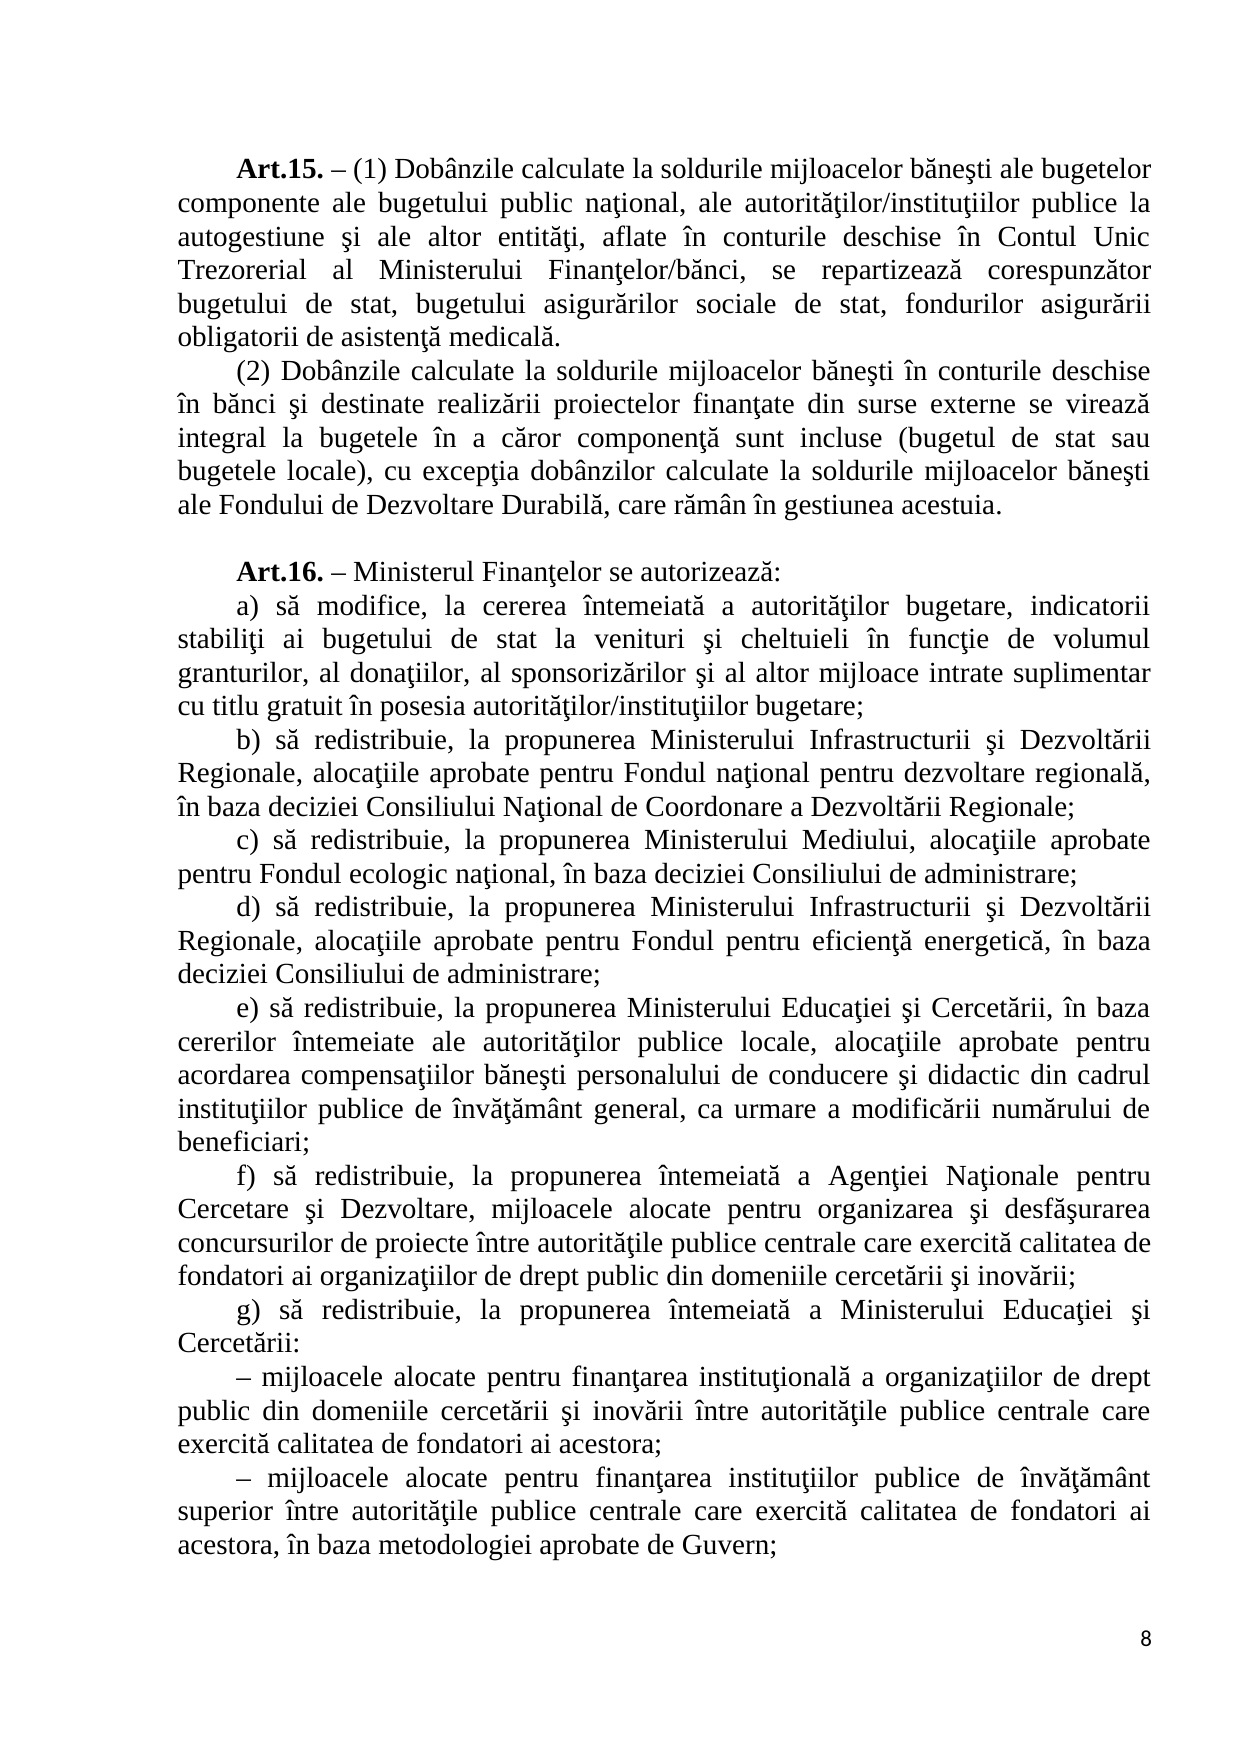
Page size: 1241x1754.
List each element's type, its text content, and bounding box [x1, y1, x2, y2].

text f) să redistribuie, la propunerea întemeiată a Agenţiei Naţionale pentru Cercetare şi Dezvoltare, mijloacele alocate pentru organizarea şi desfăşurarea concursurilor de proiecte între autorităţile publice centrale care exercită calitatea de fondatori ai organizaţiilor de drept public din domeniile cercetării şi inovării; [177, 1158, 1152, 1292]
text a) să modifice, la cererea întemeiată a autorităţilor bugetare, indicatorii stabiliţi ai bugetului de stat la venituri şi cheltuieli în funcţie de volumul granturilor, al donaţiilor, al sponsorizărilor şi al altor mijloace intrate suplimentar cu titlu gratuit în posesia autorităţilor/instituţiilor bugetare; [177, 588, 1152, 722]
text – mijloacele alocate pentru finanţarea instituţională a organizaţiilor de drept public din domeniile cercetării şi inovării între autorităţile publice centrale care exercită calitatea de fondatori ai acestora; [177, 1359, 1152, 1460]
text g) să redistribuie, la propunerea întemeiată a Ministerului Educaţiei şi Cercetării: [177, 1292, 1152, 1359]
text d) să redistribuie, la propunerea Ministerului Infrastructurii şi Dezvoltării Regionale, alocaţiile aprobate pentru Fondul pentru eficienţă energetică, în baza deciziei Consiliului de administrare; [177, 889, 1152, 990]
text Art.15. – (1) Dobânzile calculate la soldurile mijloacelor băneşti ale bugetelor componente ale bugetului public naţional, ale autorităţilor/instituţiilor publice la autogestiune şi ale altor entităţi, aflate în conturile deschise în Contul Unic Trezorerial al Ministerului Finanţelor/bănci, se repartizează corespunzător bugetului de stat, bugetului asigurărilor sociale de stat, fondurilor asigurării obligatorii de asistenţă medicală. [177, 152, 1152, 353]
text b) să redistribuie, la propunerea Ministerului Infrastructurii şi Dezvoltării Regionale, alocaţiile aprobate pentru Fondul naţional pentru dezvoltare regională, în baza deciziei Consiliului Naţional de Coordonare a Dezvoltării Regionale; [177, 722, 1152, 822]
text e) să redistribuie, la propunerea Ministerului Educaţiei şi Cercetării, în baza cererilor întemeiate ale autorităţilor publice locale, alocaţiile aprobate pentru acordarea compensaţiilor băneşti personalului de conducere şi didactic din cadrul instituţiilor publice de învăţământ general, ca urmare a modificării numărului de beneficiari; [177, 990, 1152, 1158]
text – mijloacele alocate pentru finanţarea instituţiilor publice de învăţământ superior între autorităţile publice centrale care exercită calitatea de fondatori ai acestora, în baza metodologiei aprobate de Guvern; [177, 1460, 1152, 1560]
text c) să redistribuie, la propunerea Ministerului Mediului, alocaţiile aprobate pentru Fondul ecologic naţional, în baza deciziei Consiliului de administrare; [177, 822, 1152, 889]
text Art.16. – Ministerul Finanţelor se autorizează: [177, 554, 1152, 588]
text (2) Dobânzile calculate la soldurile mijloacelor băneşti în conturile deschise în bănci şi destinate realizării proiectelor finanţate din surse externe se virează integral la bugetele în a căror componenţă sunt incluse (bugetul de stat sau bugetele locale), cu excepţia dobânzilor calculate la soldurile mijloacelor băneşti ale Fondului de Dezvoltare Durabilă, care rămân în gestiunea acestuia. [177, 353, 1152, 521]
